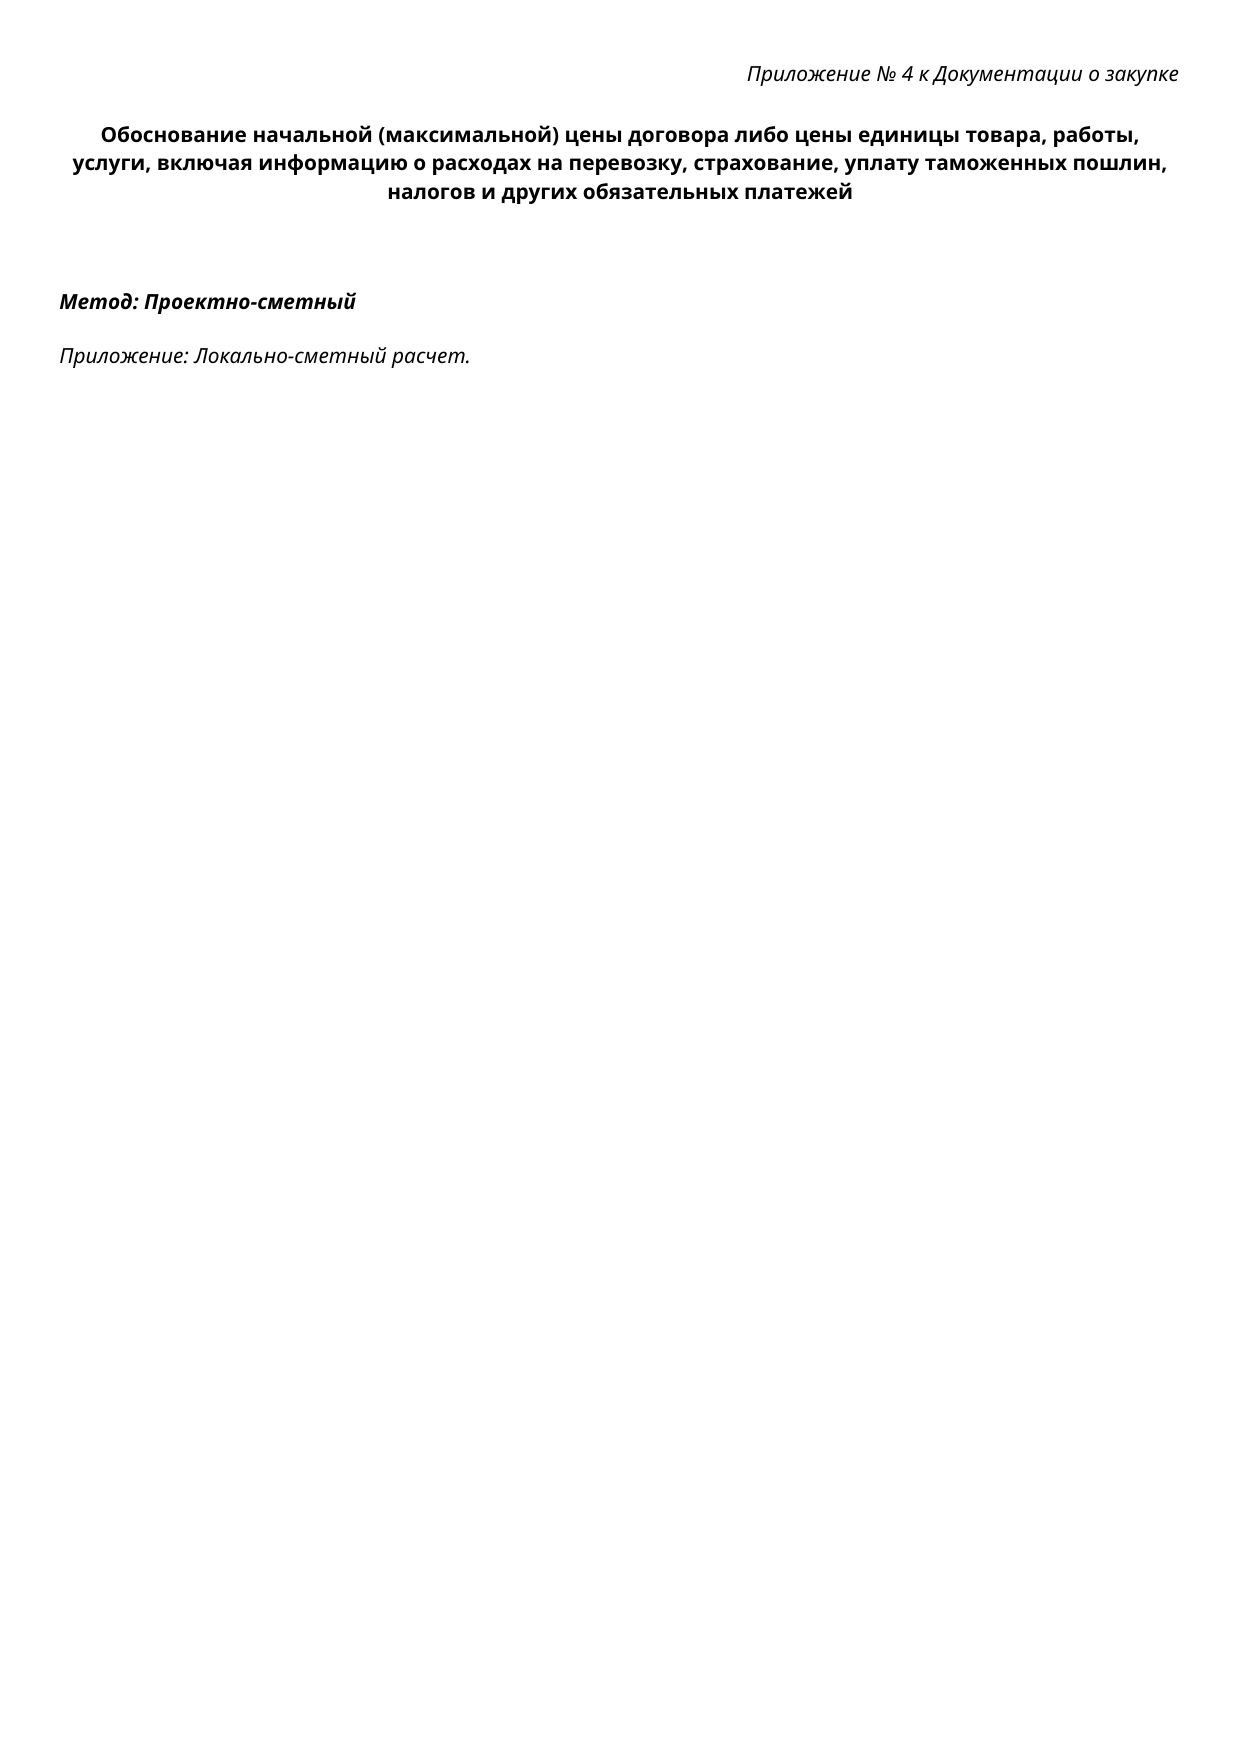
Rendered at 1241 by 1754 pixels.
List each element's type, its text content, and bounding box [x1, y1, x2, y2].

list Приложение № 4 к Документации о закупке [134, 59, 1181, 87]
text Приложение: Локально-сметный расчет. [59, 341, 1181, 369]
text Метод: Проектно-сметный [59, 287, 1181, 316]
text Обоснование начальной (максимальной) цены договора либо цены единицы товара, работы, услуги, включая информацию о расходах на перевозку, страхование, уплату таможенных пошлин, налогов и других обязательных платежей [59, 120, 1181, 205]
